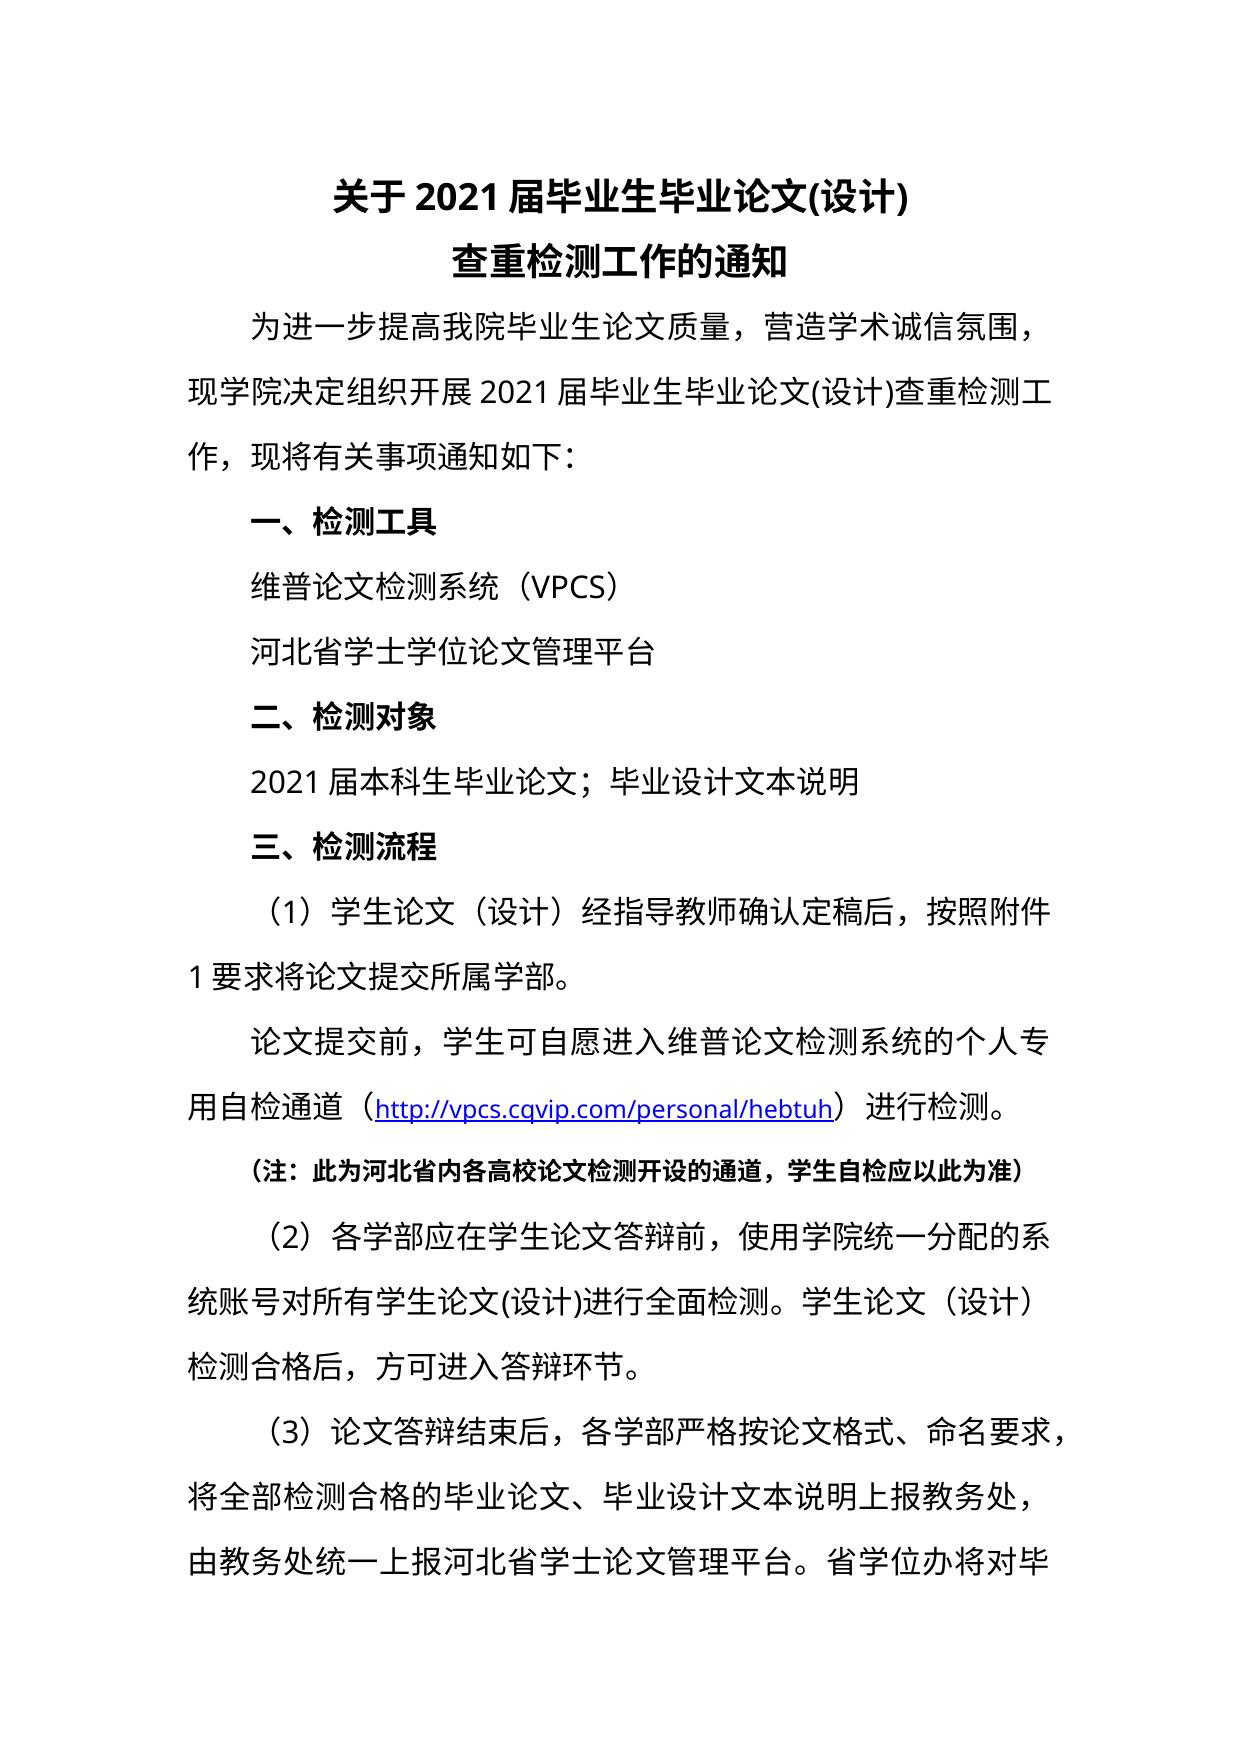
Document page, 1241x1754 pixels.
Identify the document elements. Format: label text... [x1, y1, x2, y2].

text 2021届本科生毕业论文；毕业设计文本说明 [187, 747, 1053, 812]
text （注：此为河北省内各高校论文检测开设的通道，学生自检应以此为准） [187, 1137, 1053, 1202]
text 二、检测对象 [187, 682, 1053, 747]
text （2）各学部应在学生论文答辩前，使用学院统一分配的系统账号对所有学生论文(设计)进行全面检测。学生论文（设计）检测合格后，方可进入答辩环节。 [187, 1202, 1053, 1397]
text 关于2021届毕业生毕业论文(设计) [187, 162, 1053, 227]
text 维普论文检测系统（VPCS） [187, 552, 1053, 617]
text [187, 1397, 1053, 1592]
text 为进一步提高我院毕业生论文质量，营造学术诚信氛围，现学院决定组织开展2021届毕业生毕业论文(设计)查重检测工作，现将有关事项通知如下： [187, 292, 1053, 487]
text 三、检测流程 [187, 812, 1053, 877]
text 论文提交前，学生可自愿进入维普论文检测系统的个人专用自检通道（http://vpcs.cqvip.com/personal/hebtuh）进行检测。 [187, 1007, 1053, 1137]
text 一、检测工具 [187, 487, 1053, 552]
text 查重检测工作的通知 [187, 227, 1053, 292]
text （1）学生论文（设计）经指导教师确认定稿后，按照附件1要求将论文提交所属学部。 [187, 877, 1053, 1007]
text 河北省学士学位论文管理平台 [187, 617, 1053, 682]
